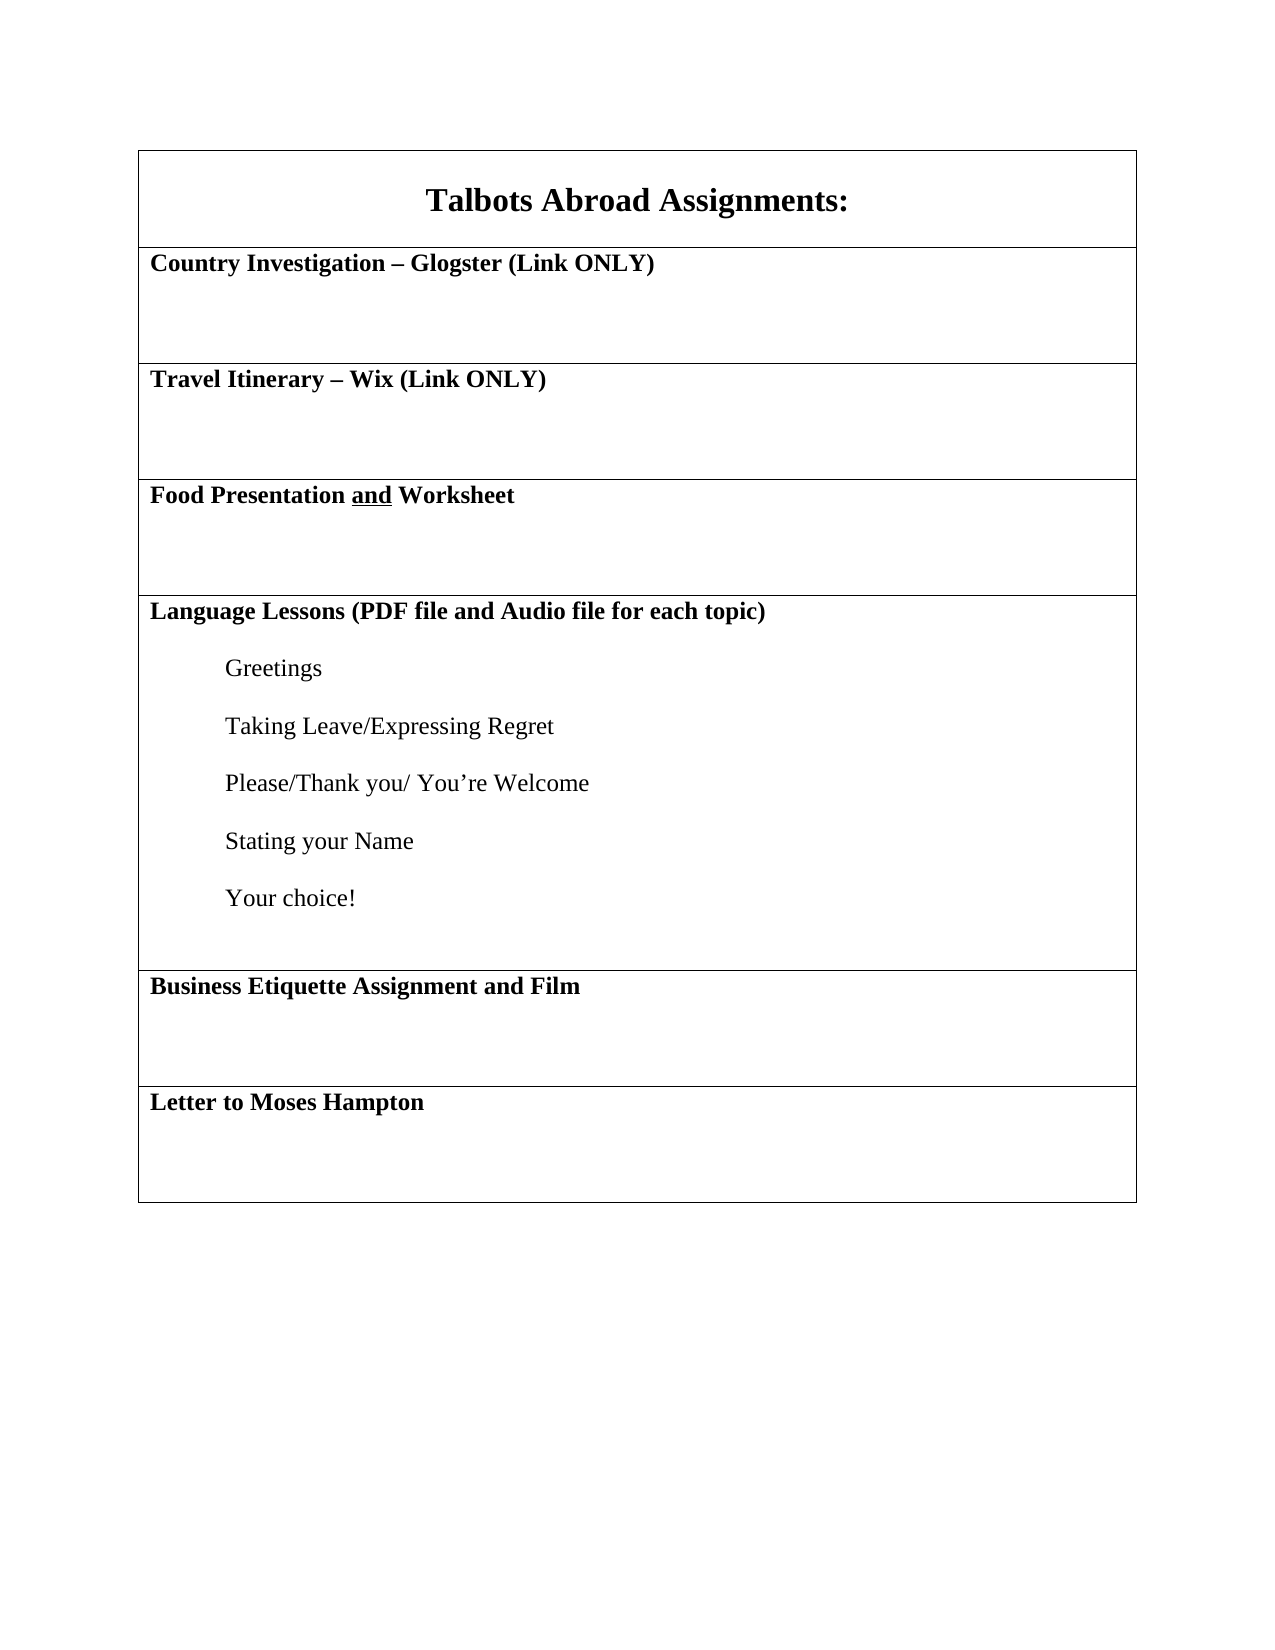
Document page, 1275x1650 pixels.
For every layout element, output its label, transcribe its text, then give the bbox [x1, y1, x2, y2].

table_header Talbots Abroad Assignments: [139, 151, 1136, 247]
table_cell Country Investigation – Glogster (Link ONLY) [139, 248, 1136, 363]
table_cell Language Lessons (PDF file and Audio file for each topic) Greetings Taking Leave/Expressing Regret Please/Thank you/ You’re Welcome Stating your Name Your choice! [139, 596, 1136, 970]
table_cell Letter to Moses Hampton [139, 1087, 1136, 1202]
table_cell Food Presentation and Worksheet [139, 480, 1136, 595]
table_cell Business Etiquette Assignment and Film [139, 971, 1136, 1086]
table_cell Travel Itinerary – Wix (Link ONLY) [139, 364, 1136, 479]
